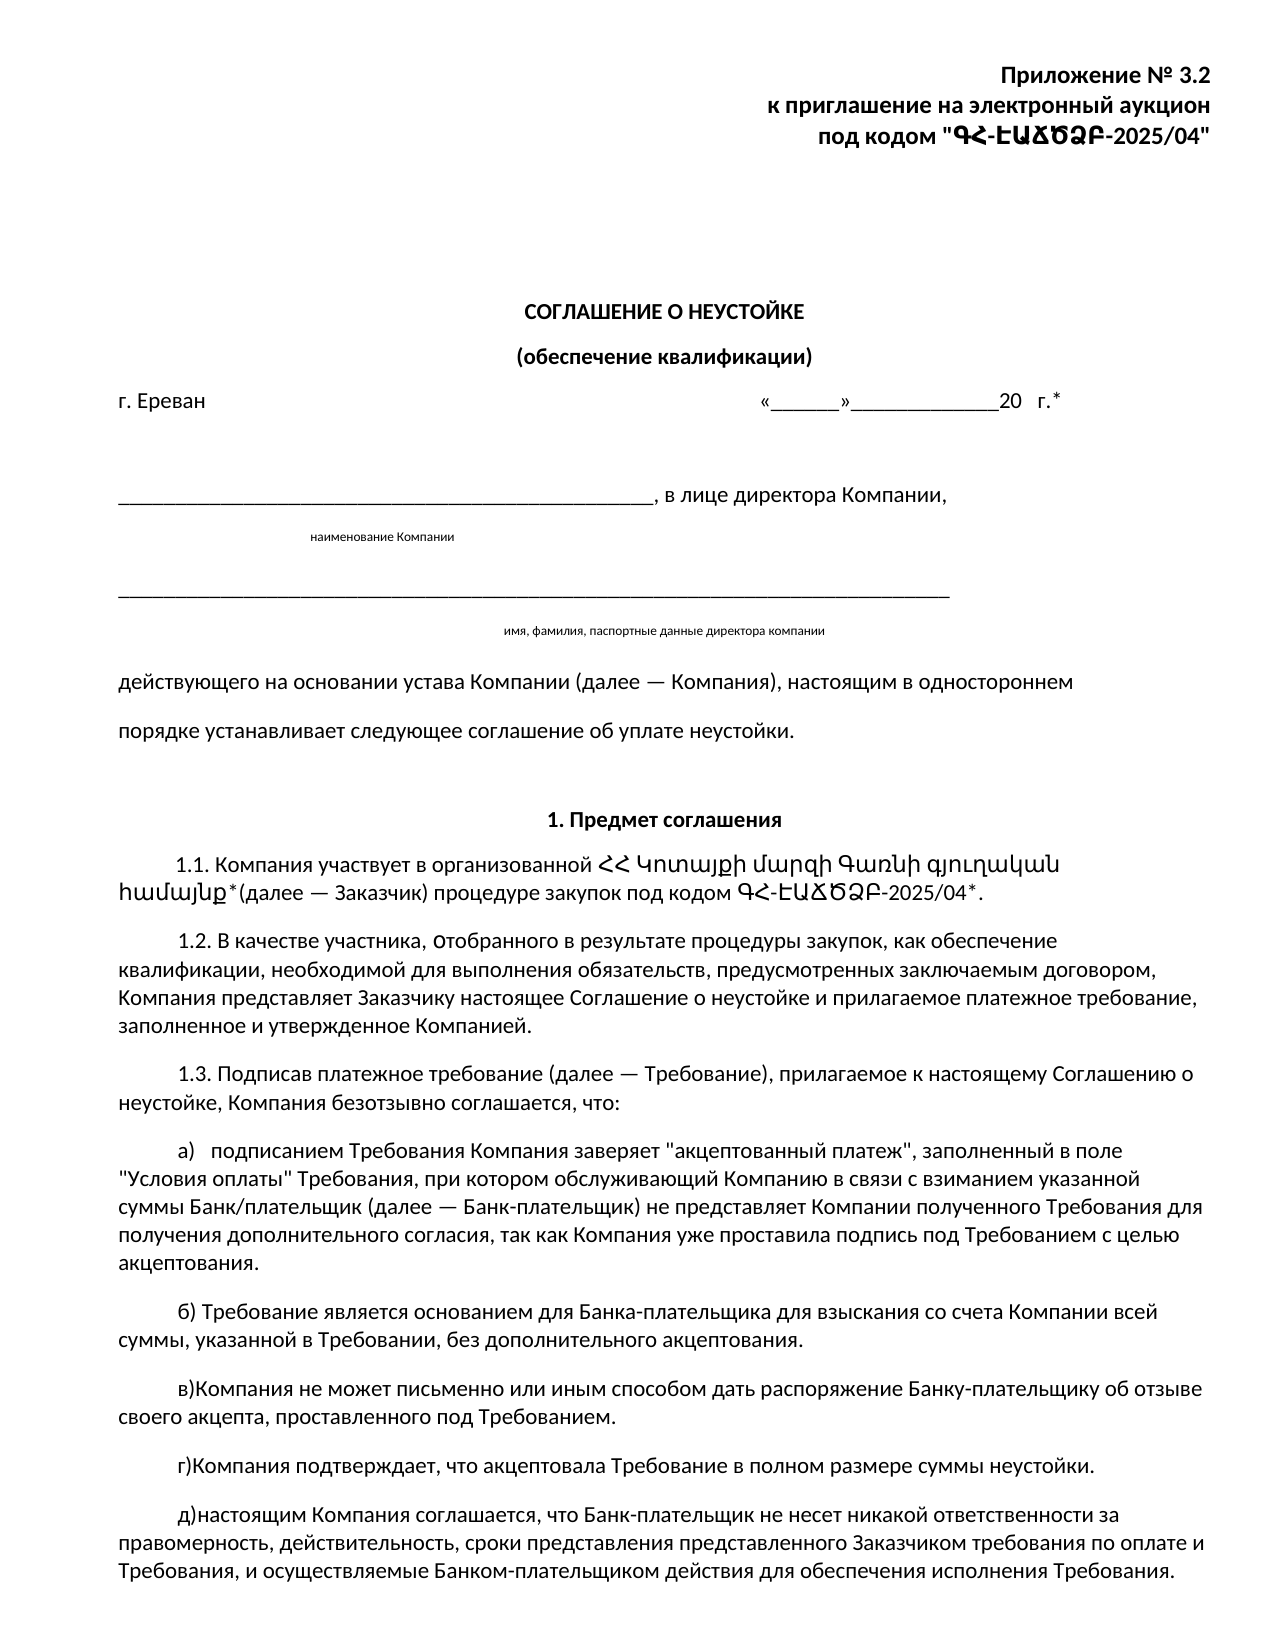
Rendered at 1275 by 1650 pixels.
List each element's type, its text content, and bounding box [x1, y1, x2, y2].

text г)Компания подтверждает, что акцептовала Требование в полном размере суммы неустойки. [118, 1451, 1211, 1479]
text 1.1. Компания участвует в организованной ՀՀ Կոտայքի մարզի Գառնի գյուղական համայնք*(далее — Заказчик) процедуре закупок под кодом ԳՀ-ԷԱՃԾՁԲ-2025/04*. [118, 850, 1211, 906]
table_header г. Ереван [107, 387, 605, 435]
text _______________________________________________, в лице директора Компании, [118, 480, 1211, 508]
text под кодом "ԳՀ-ԷԱՃԾՁԲ-2025/04" [148, 120, 1211, 151]
text 1.2. В качестве участника, օтобранного в результате процедуры закупок, как обеспечение квалификации, необходимой для выполнения обязательств, предусмотренных заключаемым договором, Kомпания представляет Заказчику настоящее Соглашение о неустойке и прилагаемое платежное требование, заполненное и утвержденное Компанией. [118, 927, 1211, 1039]
text б) Требование является основанием для Банка-плательщика для взыскания со счета Компании всей суммы, указанной в Требовании, без дополнительного акцептования. [118, 1297, 1211, 1353]
table_header «______»_____________20 г.* [605, 387, 1074, 435]
text _________________________________________________________________________ [118, 573, 1211, 601]
text действующего на основании устава Компании (далее — Компания), настоящим в одностороннем [118, 667, 1211, 695]
text 1.3. Подписав платежное требование (далее — Требование), прилагаемое к настоящему Соглашению о неустойке, Компания безотзывно соглашается, что: [118, 1059, 1211, 1116]
text наименование Компании [310, 529, 1211, 557]
text к приглашение на электронный аукцион [148, 89, 1211, 120]
text а) подписанием Требования Компания заверяет "акцептованный платеж", заполненный в поле "Условия оплаты" Требования, при котором обслуживающий Компанию в связи с взиманием указанной суммы Банк/плательщик (далее — Банк-плательщик) не представляет Компании полученного Требования для получения дополнительного согласия, так как Компания уже проставила подпись под Требованием с целью акцептования. [118, 1136, 1211, 1277]
text д)настоящим Компания соглашается, что Банк-плательщик не несет никакой ответственности за правомерность, действительность, сроки представления представленного Заказчиком требования по оплате и Требования, и осуществляемые Банком-плательщиком действия для обеспечения исполнения Требования. [118, 1500, 1211, 1584]
text в)Компания не может письменно или иным способом дать распоряжение Банку-плательщику об отзыве своего акцепта, проставленного под Требованием. [118, 1374, 1211, 1430]
text 1. Предмет соглашения [118, 805, 1211, 833]
text СОГЛАШЕНИЕ О НЕУСТОЙКЕ [118, 297, 1211, 325]
text (обеспечение квалификации) [118, 342, 1211, 370]
text порядке устанавливает следующее соглашение об уплате неустойки. [118, 716, 1211, 744]
text имя, фамилия, паспортные данные директора компании [118, 622, 1211, 650]
text Приложение № 3.2 [118, 59, 1211, 89]
